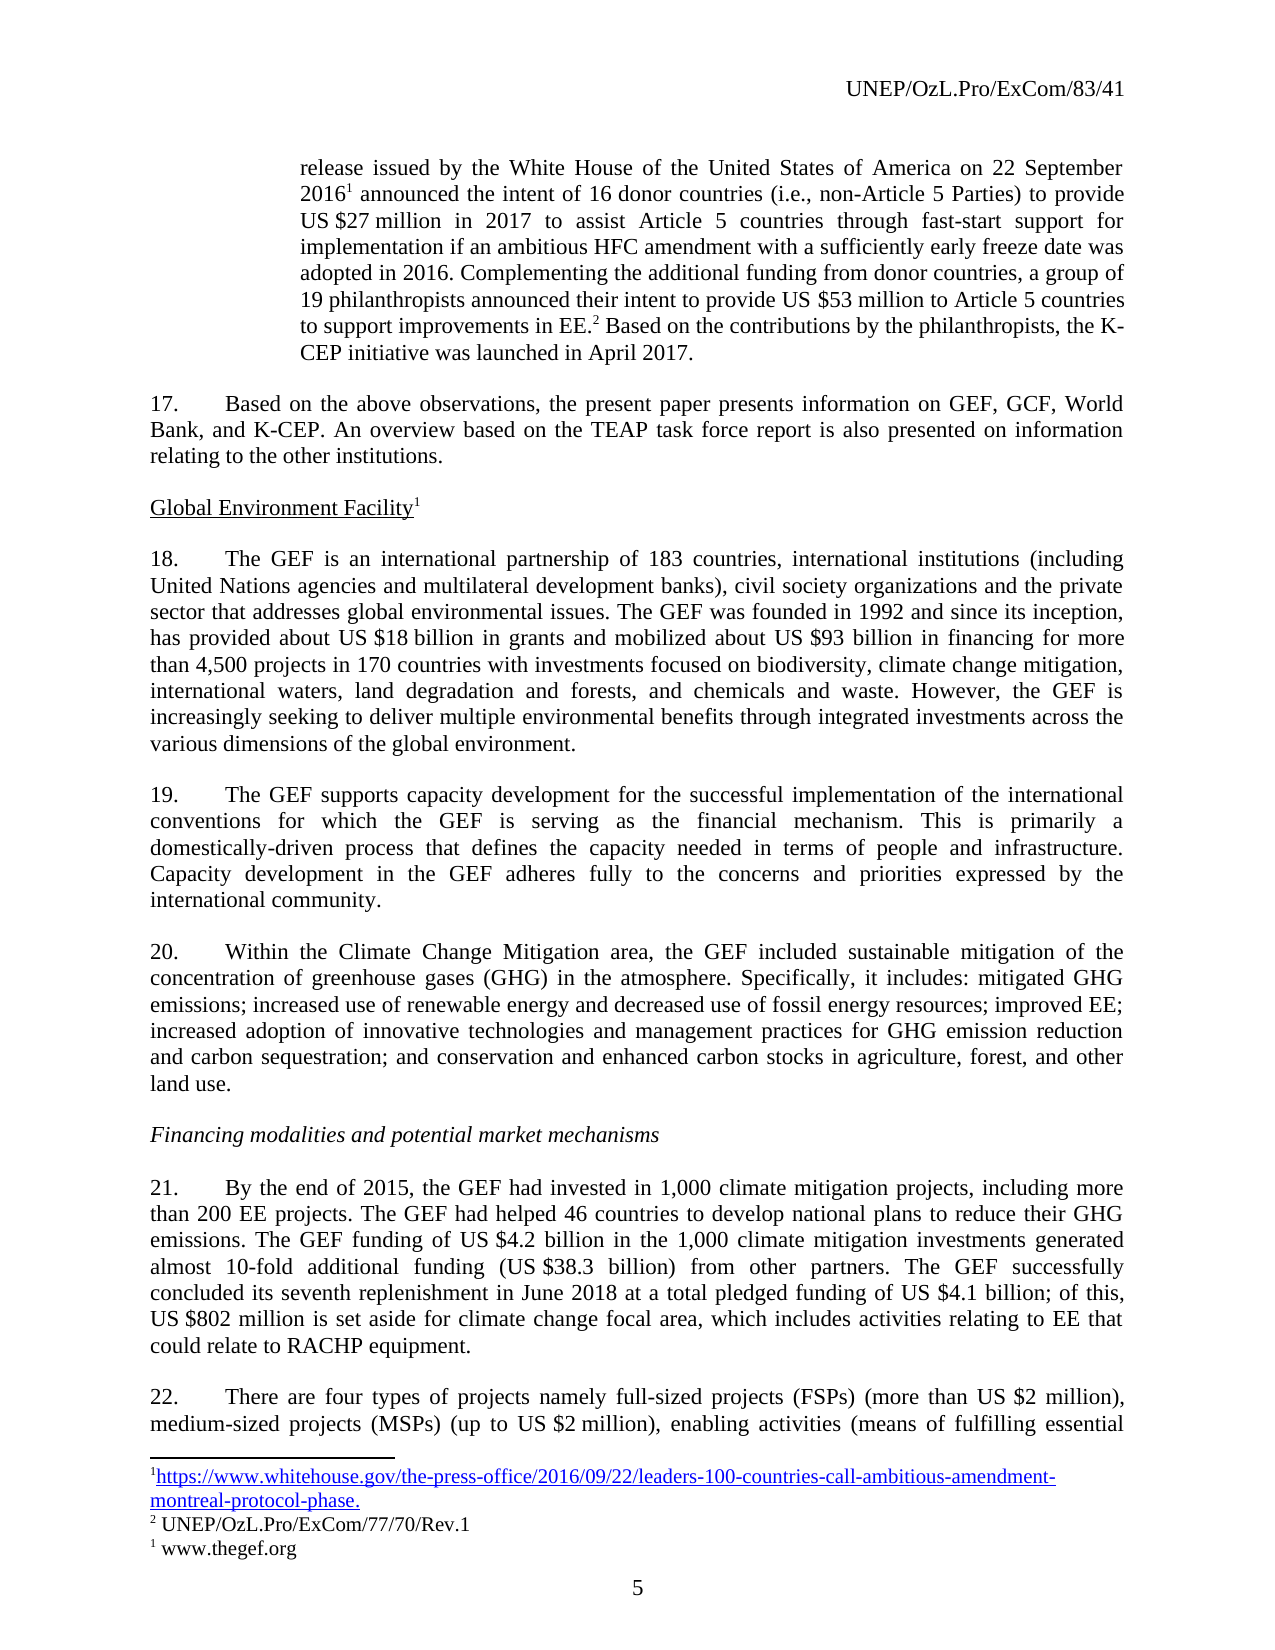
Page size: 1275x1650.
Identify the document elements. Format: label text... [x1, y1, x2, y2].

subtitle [150, 1383, 1125, 1436]
subtitle The GEF is an international partnership of 183 countries, international institutions (including United Nations agencies and multilateral development banks), civil society organizations and the private sector that addresses global environmental issues. The GEF was founded in 1992 and since its inception, has provided about US $18 billion in grants and mobilized about US $93 billion in financing for more than 4,500 projects in 170 countries with investments focused on biodiversity, climate change mitigation, international waters, land degradation and forests, and chemicals and waste. However, the GEF is increasingly seeking to deliver multiple environmental benefits through integrated investments across the various dimensions of the global environment. [150, 545, 1125, 756]
subtitle Within the Climate Change Mitigation area, the GEF included sustainable mitigation of the concentration of greenhouse gases (GHG) in the atmosphere. Specifically, it includes: mitigated GHG emissions; increased use of renewable energy and decreased use of fossil energy resources; improved EE; increased adoption of innovative technologies and management practices for GHG emission reduction and carbon sequestration; and conservation and enhanced carbon stocks in agriculture, forest, and other land use. [150, 938, 1125, 1096]
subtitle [225, 154, 1125, 365]
subtitle The GEF supports capacity development for the successful implementation of the international conventions for which the GEF is serving as the financial mechanism. This is primarily a domestically-driven process that defines the capacity needed in terms of people and infrastructure. Capacity development in the GEF adheres fully to the concerns and priorities expressed by the international community. [150, 781, 1125, 913]
subtitle Global Environment Facility [150, 494, 1125, 520]
subtitle Based on the above observations, the present paper presents information on GEF, GCF, World Bank, and K-CEP. An overview based on the TEAP task force report is also presented on information relating to the other institutions. [150, 390, 1125, 469]
text Financing modalities and potential market mechanisms [150, 1121, 1125, 1147]
subtitle By the end of 2015, the GEF had invested in 1,000 climate mitigation projects, including more than 200 EE projects. The GEF had helped 46 countries to develop national plans to reduce their GHG emissions. The GEF funding of US $4.2 billion in the 1,000 climate mitigation investments generated almost 10-fold additional funding (US $38.3 billion) from other partners. The GEF successfully concluded its seventh replenishment in June 2018 at a total pledged funding of US $4.1 billion; of this, US $802 million is set aside for climate change focal area, which includes activities relating to EE that could relate to RACHP equipment. [150, 1174, 1125, 1358]
